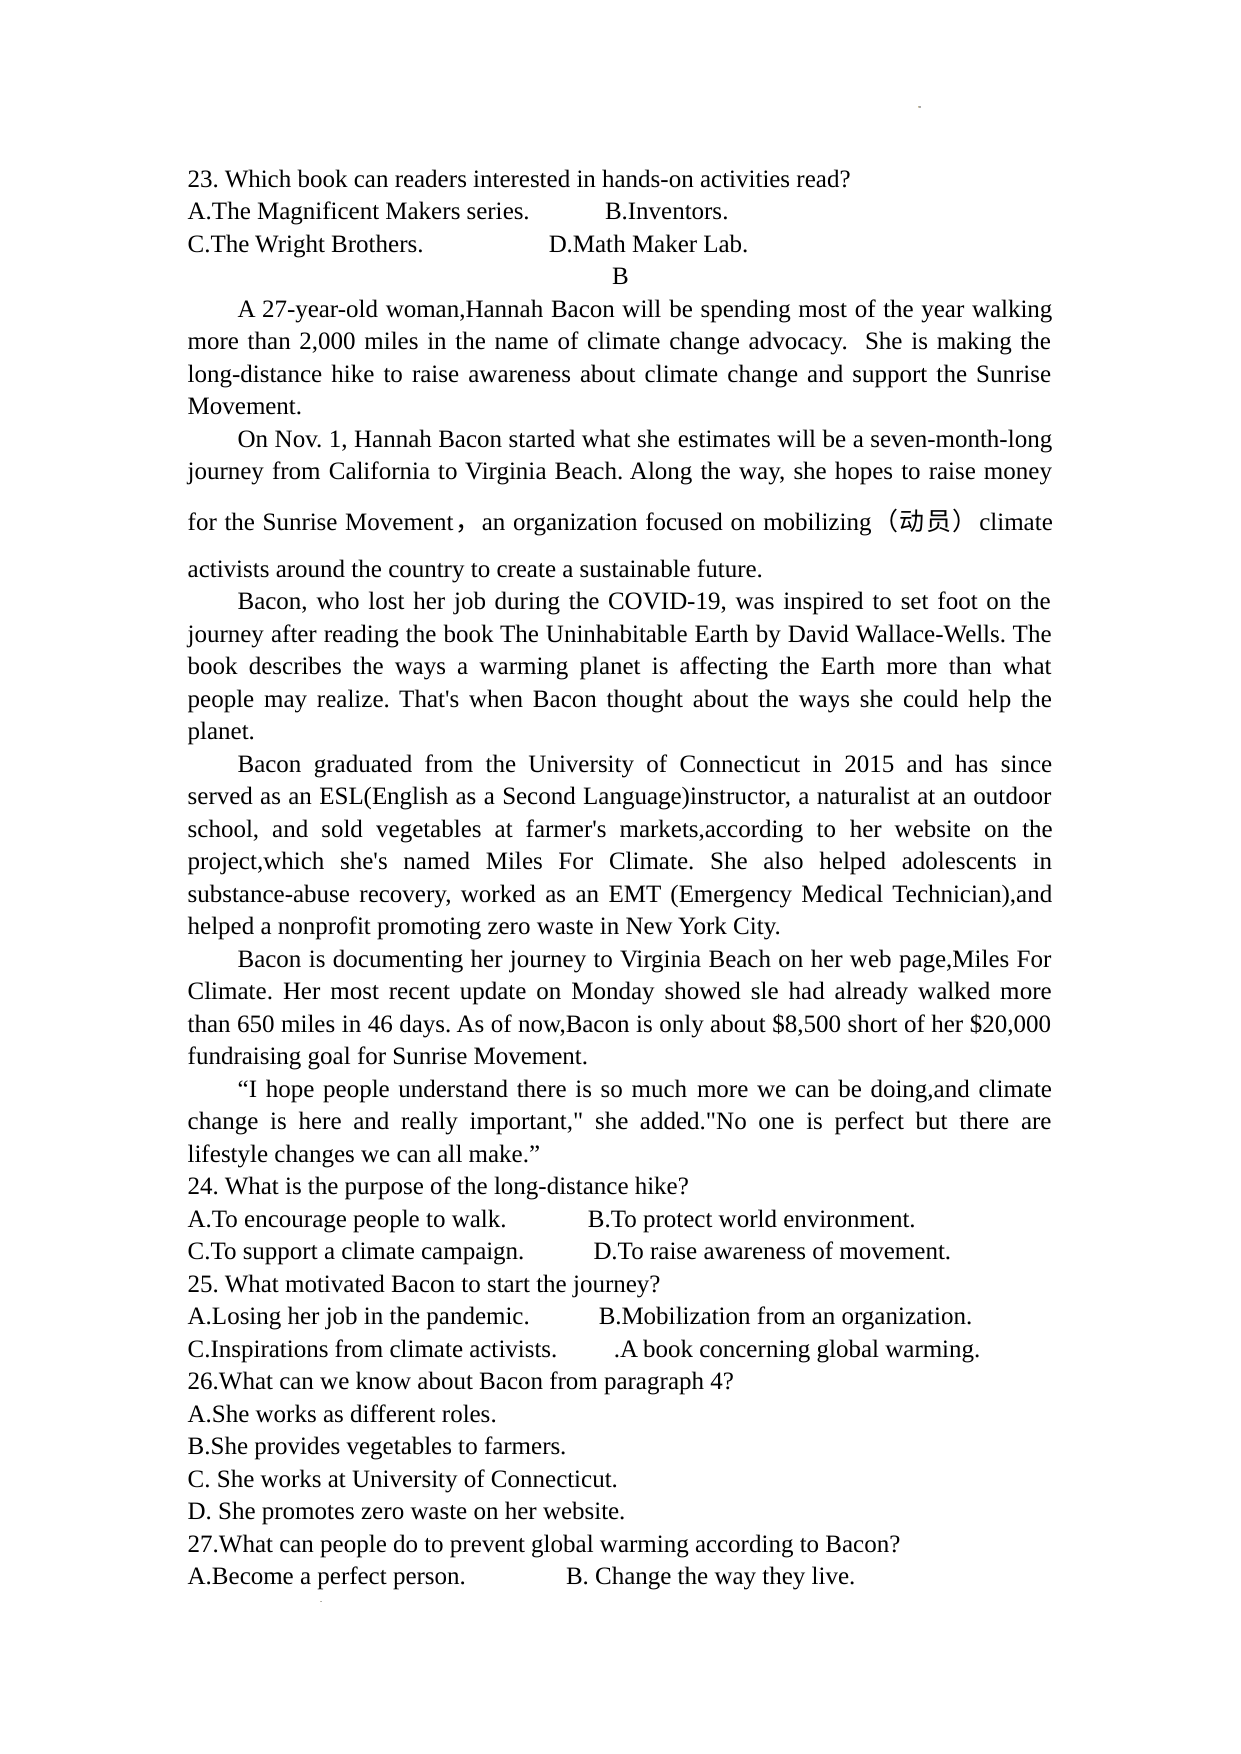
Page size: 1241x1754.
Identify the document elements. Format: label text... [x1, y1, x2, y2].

text C.To support a climate campaign. D.To raise awareness of movement. [187, 1234, 1053, 1267]
text 24. What is the purpose of the long-distance hike? [187, 1169, 1053, 1202]
text A.To encourage people to walk. B.To protect world environment. [187, 1202, 1053, 1234]
text A.Become a perfect person. B. Change the way they live. [187, 1559, 1053, 1592]
text B.She provides vegetables to farmers. [187, 1429, 1053, 1462]
text 23. Which book can readers interested in hands-on activities read? [187, 162, 1053, 194]
text Bacon is documenting her journey to Virginia Beach on her web page,Miles For Climate. Her most recent update on Monday showed sle had already walked more than 650 miles in 46 days. As of now,Bacon is only about $8,500 short of her $20,000 fundraising goal for Sunrise Movement. [187, 942, 1053, 1072]
text Bacon, who lost her job during the COVID-19, was inspired to set foot on the journey after reading the book The Uninhabitable Earth by David Wallace-Wells. The book describes the ways a warming planet is affecting the Earth more than what people may realize. That's when Bacon thought about the ways she could help the planet. [187, 584, 1053, 747]
text A 27-year-old woman,Hannah Bacon will be spending most of the year walking more than 2,000 miles in the name of climate change advocacy. She is making the long-distance hike to raise awareness about climate change and support the Sunrise Movement. [187, 292, 1053, 422]
text D. She promotes zero waste on her website. [187, 1494, 1053, 1527]
text A.The Magnificent Makers series. B.Inventors. [187, 194, 1053, 227]
text 26.What can we know about Bacon from paragraph 4? [187, 1364, 1053, 1397]
text 25. What motivated Bacon to start the journey? [187, 1267, 1053, 1299]
text On Nov. 1, Hannah Bacon started what she estimates will be a seven-month-long journey from California to Virginia Beach. Along the way, she hopes to raise money for the Sunrise Movement，an organization focused on mobilizing（动员）climate activists around the country to create a sustainable future. [187, 422, 1053, 584]
text Bacon graduated from the University of Connecticut in 2015 and has since served as an ESL(English as a Second Language)instructor, a naturalist at an outdoor school, and sold vegetables at farmer's markets,according to her website on the project,which she's named Miles For Climate. She also helped adolescents in substance-abuse recovery, worked as an EMT (Emergency Medical Technician),and helped a nonprofit promoting zero waste in New York City. [187, 747, 1053, 942]
text C.Inspirations from climate activists. .A book concerning global warming. [187, 1332, 1053, 1364]
text “I hope people understand there is so much more we can be doing,and climate change is here and really important," she added."No one is perfect but there are lifestyle changes we can all make.” [187, 1072, 1053, 1169]
text 27.What can people do to prevent global warming according to Bacon? [187, 1527, 1053, 1559]
text C. She works at University of Connecticut. [187, 1462, 1053, 1494]
text C.The Wright Brothers. D.Math Maker Lab. [187, 227, 1053, 259]
text A.Losing her job in the pandemic. B.Mobilization from an organization. [187, 1299, 1053, 1332]
text A.She works as different roles. [187, 1397, 1053, 1429]
text B [187, 259, 1053, 292]
